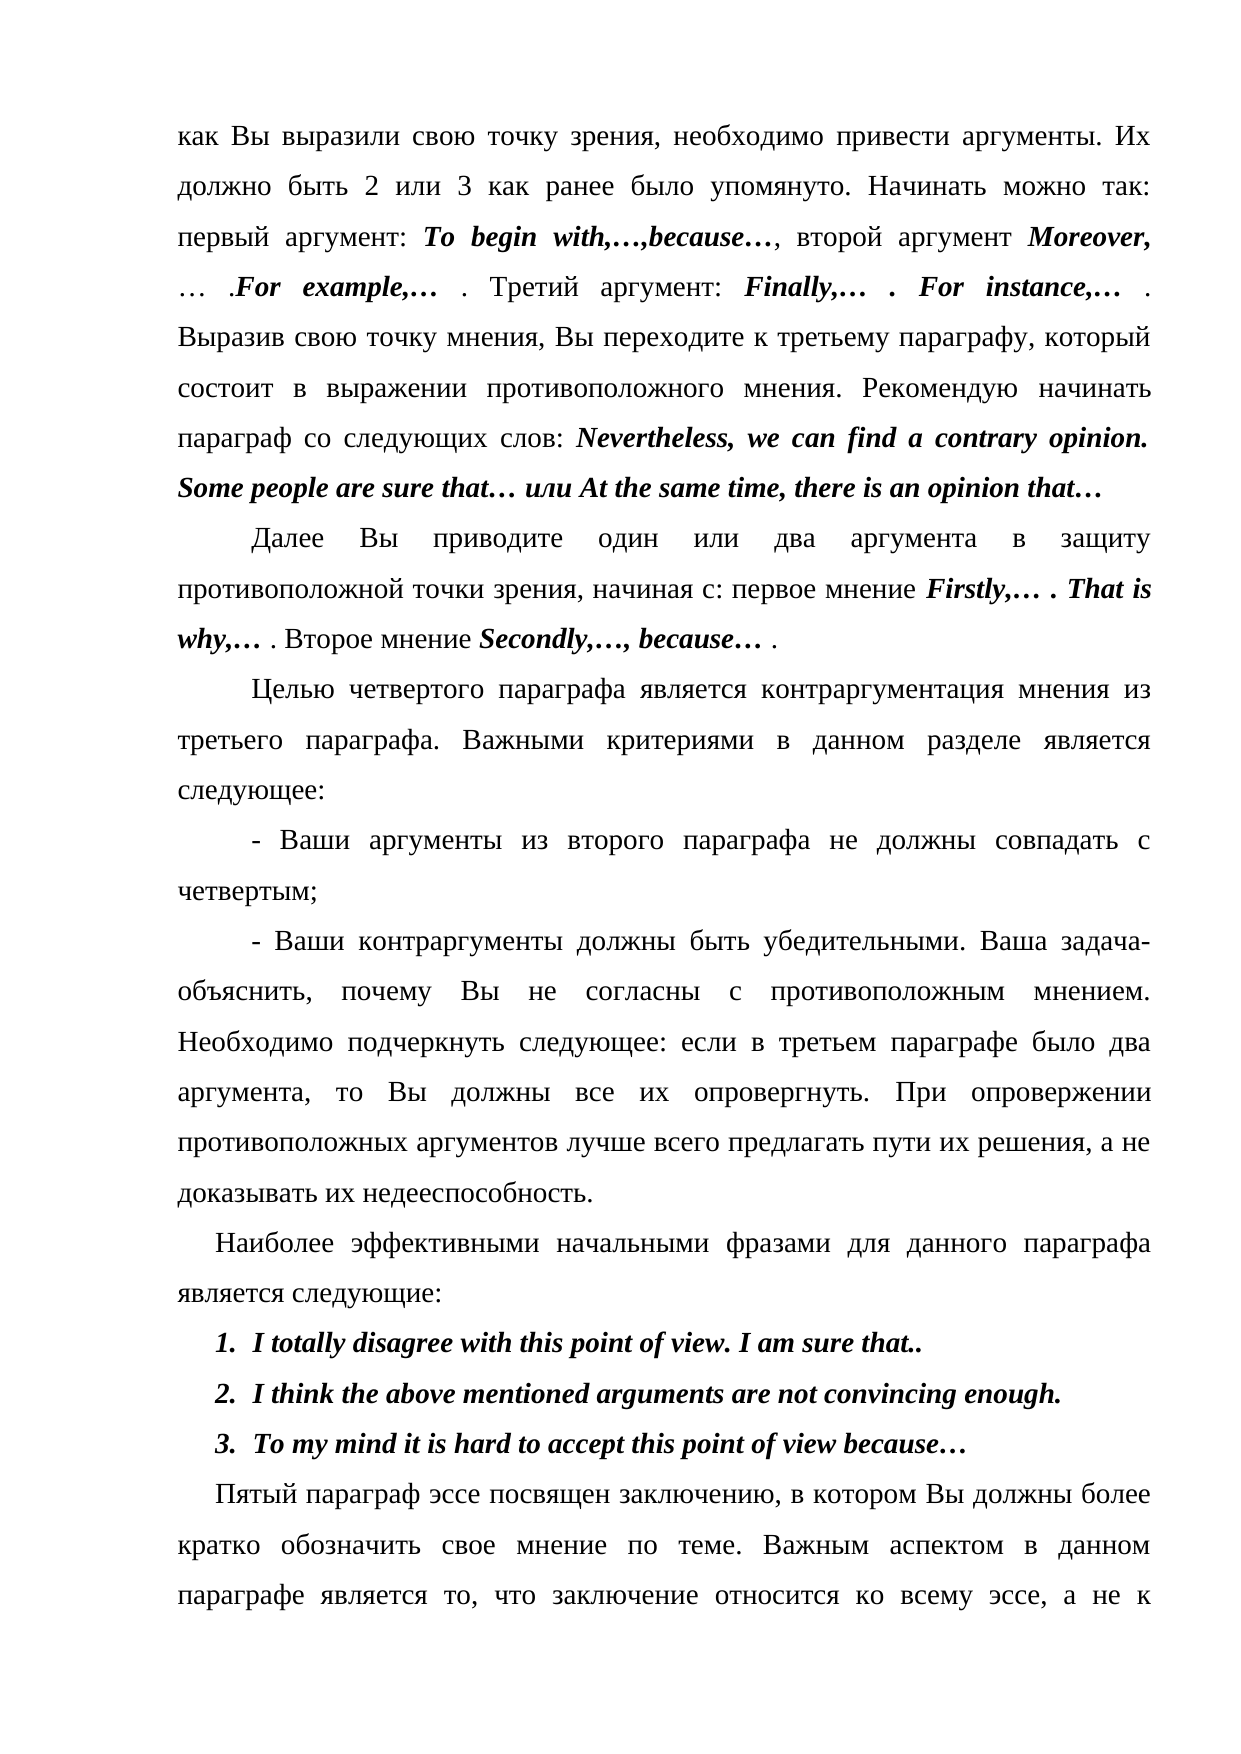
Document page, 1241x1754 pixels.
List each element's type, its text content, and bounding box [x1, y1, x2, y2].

text Целью четвертого параграфа является контраргументация мнения из третьего параграфа. Важными критериями в данном разделе является следующее: [177, 672, 1152, 806]
list I totally disagree with this point of view. I am sure that.. [215, 1326, 1152, 1359]
text - Ваши аргументы из второго параграфа не должны совпадать с четвертым; [177, 822, 1152, 906]
text - Ваши контраргументы должны быть убедительными. Ваша задача- объяснить, почему Вы не согласны с противоположным мнением. Необходимо подчеркнуть следующее: если в третьем параграфе было два аргумента, то Вы должны все их опровергнуть. При опровержении противоположных аргументов лучше всего предлагать пути их решения, а не доказывать их недееспособность. [177, 923, 1152, 1208]
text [177, 1477, 1152, 1611]
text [177, 118, 1152, 504]
text Далее Вы приводите один или два аргумента в защиту противоположной точки зрения, начиная с: первое мнение Firstly,… . That is why,… . Второе мнение Secondly,…, because… . [177, 521, 1152, 655]
text Наиболее эффективными начальными фразами для данного параграфа является следующие: [177, 1225, 1152, 1309]
list To my mind it is hard to accept this point of view because… [215, 1426, 1152, 1460]
list I think the above mentioned arguments are not convincing enough. [215, 1376, 1152, 1409]
